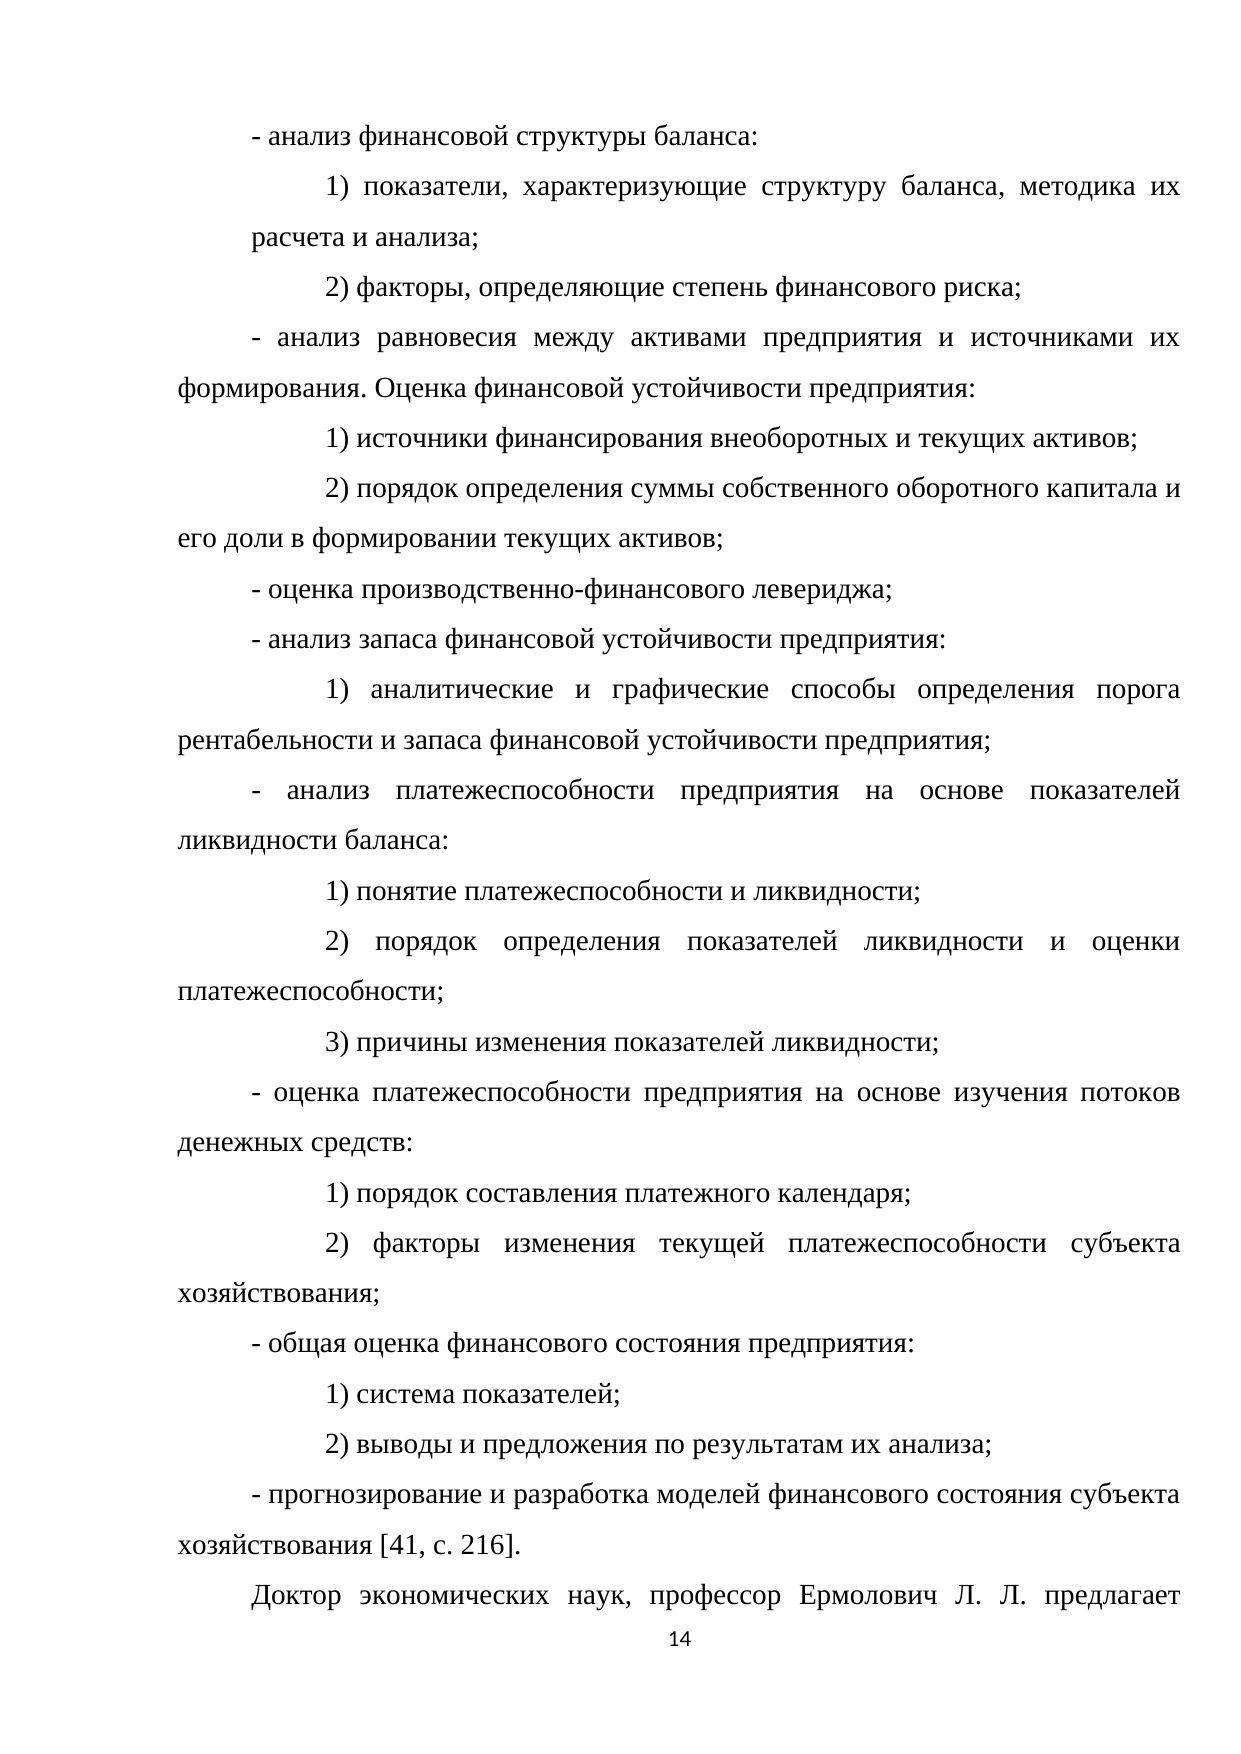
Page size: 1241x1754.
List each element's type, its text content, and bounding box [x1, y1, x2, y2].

text - прогнозирование и разработка моделей финансового состояния субъекта хозяйствования [41, с. 216]. [177, 1477, 1181, 1560]
text - анализ равновесия между активами предприятия и источниками их формирования. Оценка финансовой устойчивости предприятия: [177, 319, 1181, 403]
text - анализ финансовой структуры баланса: [177, 118, 1181, 152]
text - анализ платежеспособности предприятия на основе показателей ликвидности баланса: [177, 772, 1181, 856]
text 2) факторы, определяющие степень финансового риска; [177, 269, 1181, 303]
text 1) порядок составления платежного календаря; [177, 1175, 1181, 1208]
text 2) порядок определения суммы собственного оборотного капитала и его доли в формировании текущих активов; [177, 470, 1181, 554]
text - оценка платежеспособности предприятия на основе изучения потоков денежных средств: [177, 1074, 1181, 1158]
text - оценка производственно-финансового левериджа; [177, 571, 1181, 604]
text 3) причины изменения показателей ликвидности; [177, 1024, 1181, 1057]
text 2) порядок определения показателей ликвидности и оценки платежеспособности; [177, 923, 1181, 1007]
text 1) понятие платежеспособности и ликвидности; [177, 873, 1181, 906]
text 1) показатели, характеризующие структуру баланса, методика их расчета и анализа; [251, 168, 1181, 252]
text - анализ запаса финансовой устойчивости предприятия: [177, 621, 1181, 655]
text - общая оценка финансового состояния предприятия: [177, 1326, 1181, 1359]
text 1) система показателей; [177, 1376, 1181, 1409]
text 2) факторы изменения текущей платежеспособности субъекта хозяйствования; [177, 1225, 1181, 1309]
text 1) аналитические и графические способы определения порога рентабельности и запаса финансовой устойчивости предприятия; [177, 672, 1181, 755]
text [177, 1577, 1181, 1611]
text 2) выводы и предложения по результатам их анализа; [177, 1426, 1181, 1460]
text 1) источники финансирования внеоборотных и текущих активов; [177, 420, 1181, 453]
